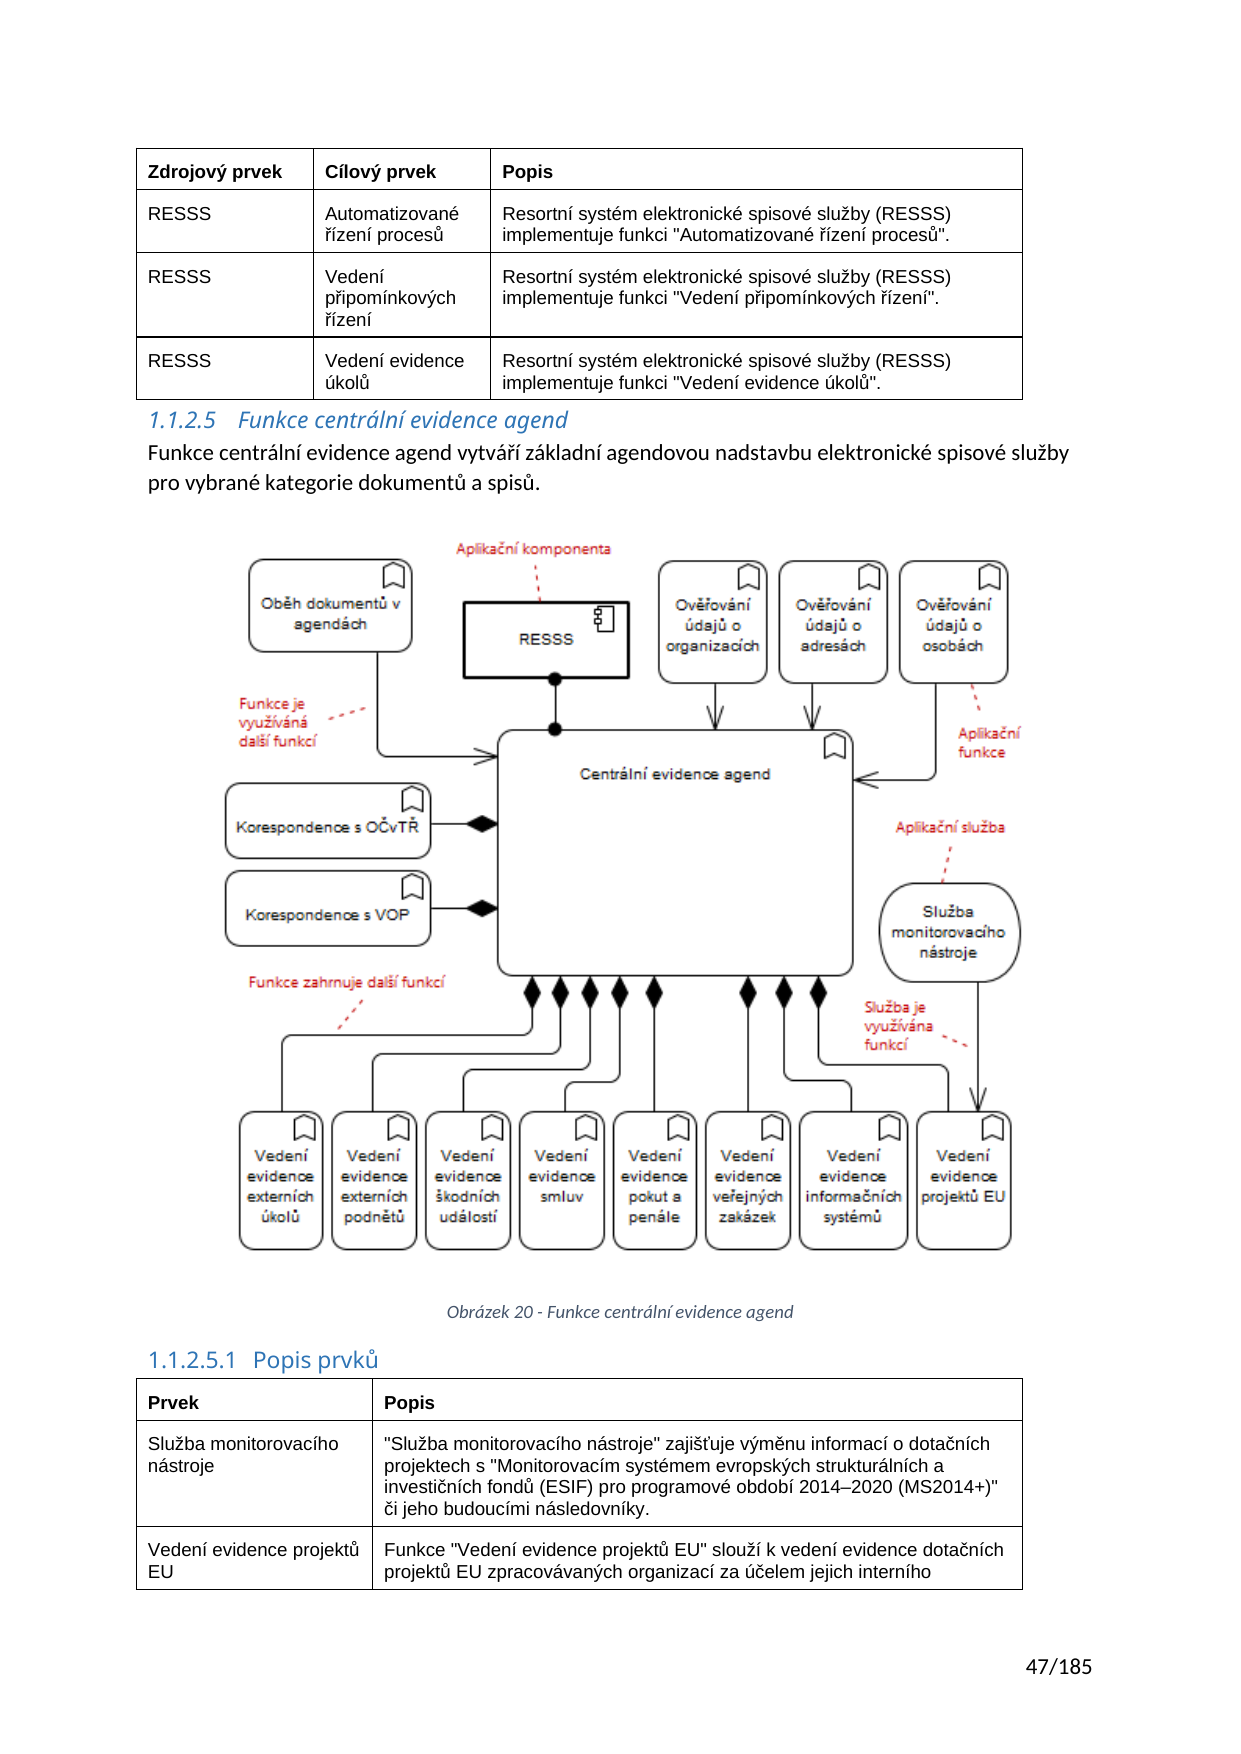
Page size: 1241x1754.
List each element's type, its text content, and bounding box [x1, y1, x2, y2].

table_cell "Služba monitorovacího nástroje" zajišťuje výměnu informací o dotačních projektech s "Monitorovacím systémem evropských strukturálních a investičních fondů (ESIF) pro programové období 2014–2020 (MS2014+)" či jeho budoucími následovníky. [373, 1421, 1022, 1526]
subtitle Funkce centrální evidence agend [148, 404, 1093, 436]
subtitle Popis prvků [148, 1344, 1093, 1376]
table_cell RESSS [137, 253, 313, 336]
table_header Popis [373, 1379, 1022, 1419]
table_cell RESSS [137, 338, 313, 399]
table_header Zdrojový prvek [137, 149, 313, 189]
table_cell Vedení evidence úkolů [314, 338, 490, 399]
table_cell Vedení evidence projektů EU [137, 1527, 372, 1588]
text Obrázek - Funkce centrální evidence agend [148, 1301, 1093, 1324]
table_header Popis [491, 149, 1022, 189]
table_cell Automatizované řízení procesů [314, 190, 490, 252]
text Funkce centrální evidence agend vytváří základní agendovou nadstavbu elektronické spisové služby pro vybrané kategorie dokumentů a spisů. [148, 438, 1093, 496]
table_cell Resortní systém elektronické spisové služby (RESSS) implementuje funkci "Vedení připomínkových řízení". [491, 253, 1022, 336]
table_cell RESSS [137, 190, 313, 252]
picture [147, 523, 1198, 1274]
table_header Prvek [137, 1379, 372, 1419]
table_cell Vedení připomínkových řízení [314, 253, 490, 336]
table_cell Resortní systém elektronické spisové služby (RESSS) implementuje funkci "Automatizované řízení procesů". [491, 190, 1022, 252]
table_cell Resortní systém elektronické spisové služby (RESSS) implementuje funkci "Vedení evidence úkolů". [491, 338, 1022, 399]
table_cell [373, 1527, 1022, 1588]
table_header Cílový prvek [314, 149, 490, 189]
table_cell Služba monitorovacího nástroje [137, 1421, 372, 1526]
